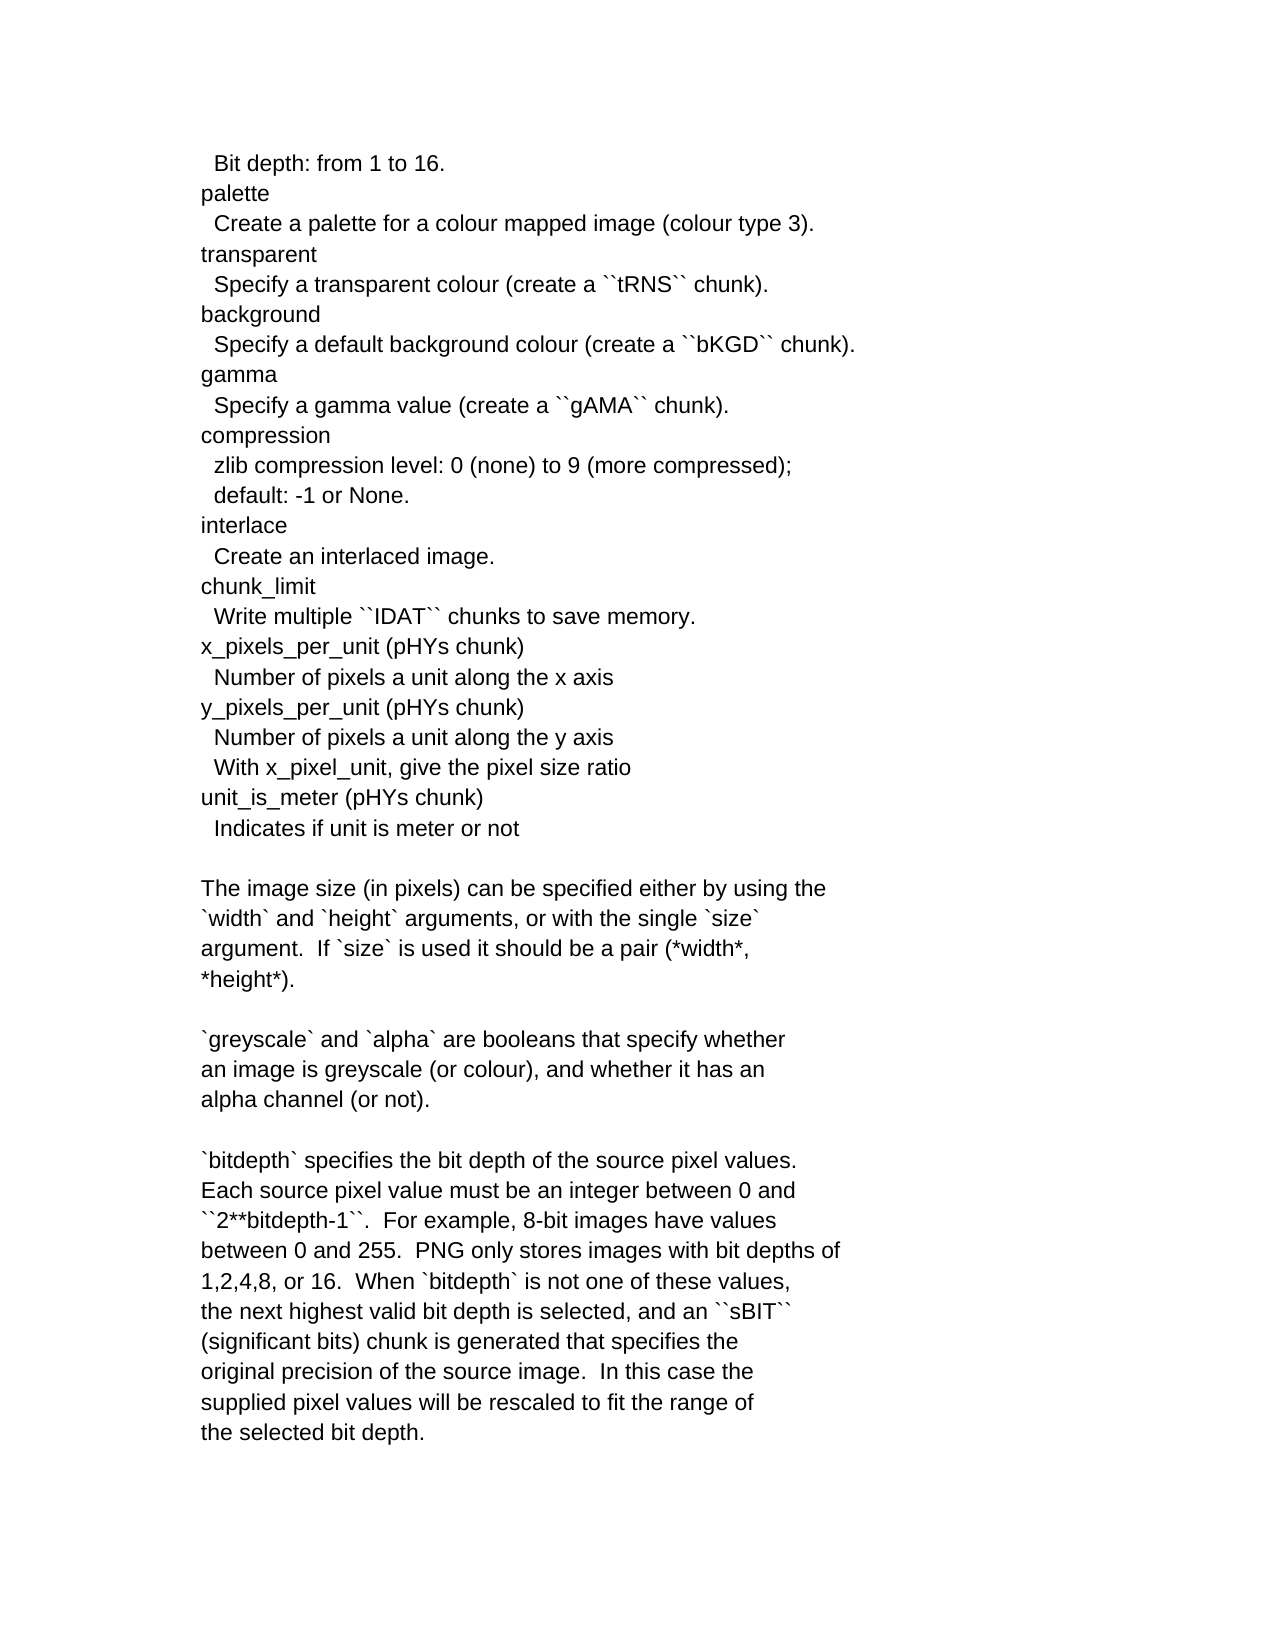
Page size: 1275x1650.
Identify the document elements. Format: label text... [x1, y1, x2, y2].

text Bit depth: from 1 to 16. [150, 150, 1125, 176]
text With x_pixel_unit, give the pixel size ratio [150, 754, 1125, 781]
text Indicates if unit is meter or not [150, 814, 1125, 841]
text the selected bit depth. [150, 1419, 1125, 1445]
text Specify a gamma value (create a ``gAMA`` chunk). [150, 392, 1125, 418]
text The image size (in pixels) can be specified either by using the [150, 875, 1125, 901]
text ``2**bitdepth-1``. For example, 8-bit images have values [150, 1207, 1125, 1234]
text default: -1 or None. [150, 482, 1125, 509]
text palette [150, 180, 1125, 207]
text supplied pixel values will be rescaled to fit the range of [150, 1388, 1125, 1415]
text `greyscale` and `alpha` are booleans that specify whether [150, 1026, 1125, 1052]
text gamma [150, 361, 1125, 388]
text Write multiple ``IDAT`` chunks to save memory. [150, 603, 1125, 629]
text background [150, 301, 1125, 327]
text chunk_limit [150, 573, 1125, 599]
text Specify a transparent colour (create a ``tRNS`` chunk). [150, 271, 1125, 297]
text unit_is_meter (pHYs chunk) [150, 784, 1125, 811]
text argument. If `size` is used it should be a pair (*width*, [150, 935, 1125, 962]
text transparent [150, 241, 1125, 267]
text between 0 and 255. PNG only stores images with bit depths of [150, 1237, 1125, 1264]
text 1,2,4,8, or 16. When `bitdepth` is not one of these values, [150, 1268, 1125, 1294]
text `width` and `height` arguments, or with the single `size` [150, 905, 1125, 932]
text y_pixels_per_unit (pHYs chunk) [150, 694, 1125, 720]
text the next highest valid bit depth is selected, and an ``sBIT`` [150, 1298, 1125, 1324]
text interlace [150, 512, 1125, 539]
text Number of pixels a unit along the y axis [150, 724, 1125, 750]
text alpha channel (or not). [150, 1086, 1125, 1113]
text (significant bits) chunk is generated that specifies the [150, 1328, 1125, 1354]
text an image is greyscale (or colour), and whether it has an [150, 1056, 1125, 1083]
text original precision of the source image. In this case the [150, 1358, 1125, 1385]
text `bitdepth` specifies the bit depth of the source pixel values. [150, 1147, 1125, 1173]
text Create a palette for a colour mapped image (colour type 3). [150, 210, 1125, 237]
text Each source pixel value must be an integer between 0 and [150, 1177, 1125, 1203]
text Number of pixels a unit along the x axis [150, 663, 1125, 690]
text Create an interlaced image. [150, 543, 1125, 569]
text compression [150, 422, 1125, 448]
text zlib compression level: 0 (none) to 9 (more compressed); [150, 452, 1125, 478]
text Specify a default background colour (create a ``bKGD`` chunk). [150, 331, 1125, 358]
text *height*). [150, 966, 1125, 992]
text x_pixels_per_unit (pHYs chunk) [150, 633, 1125, 660]
